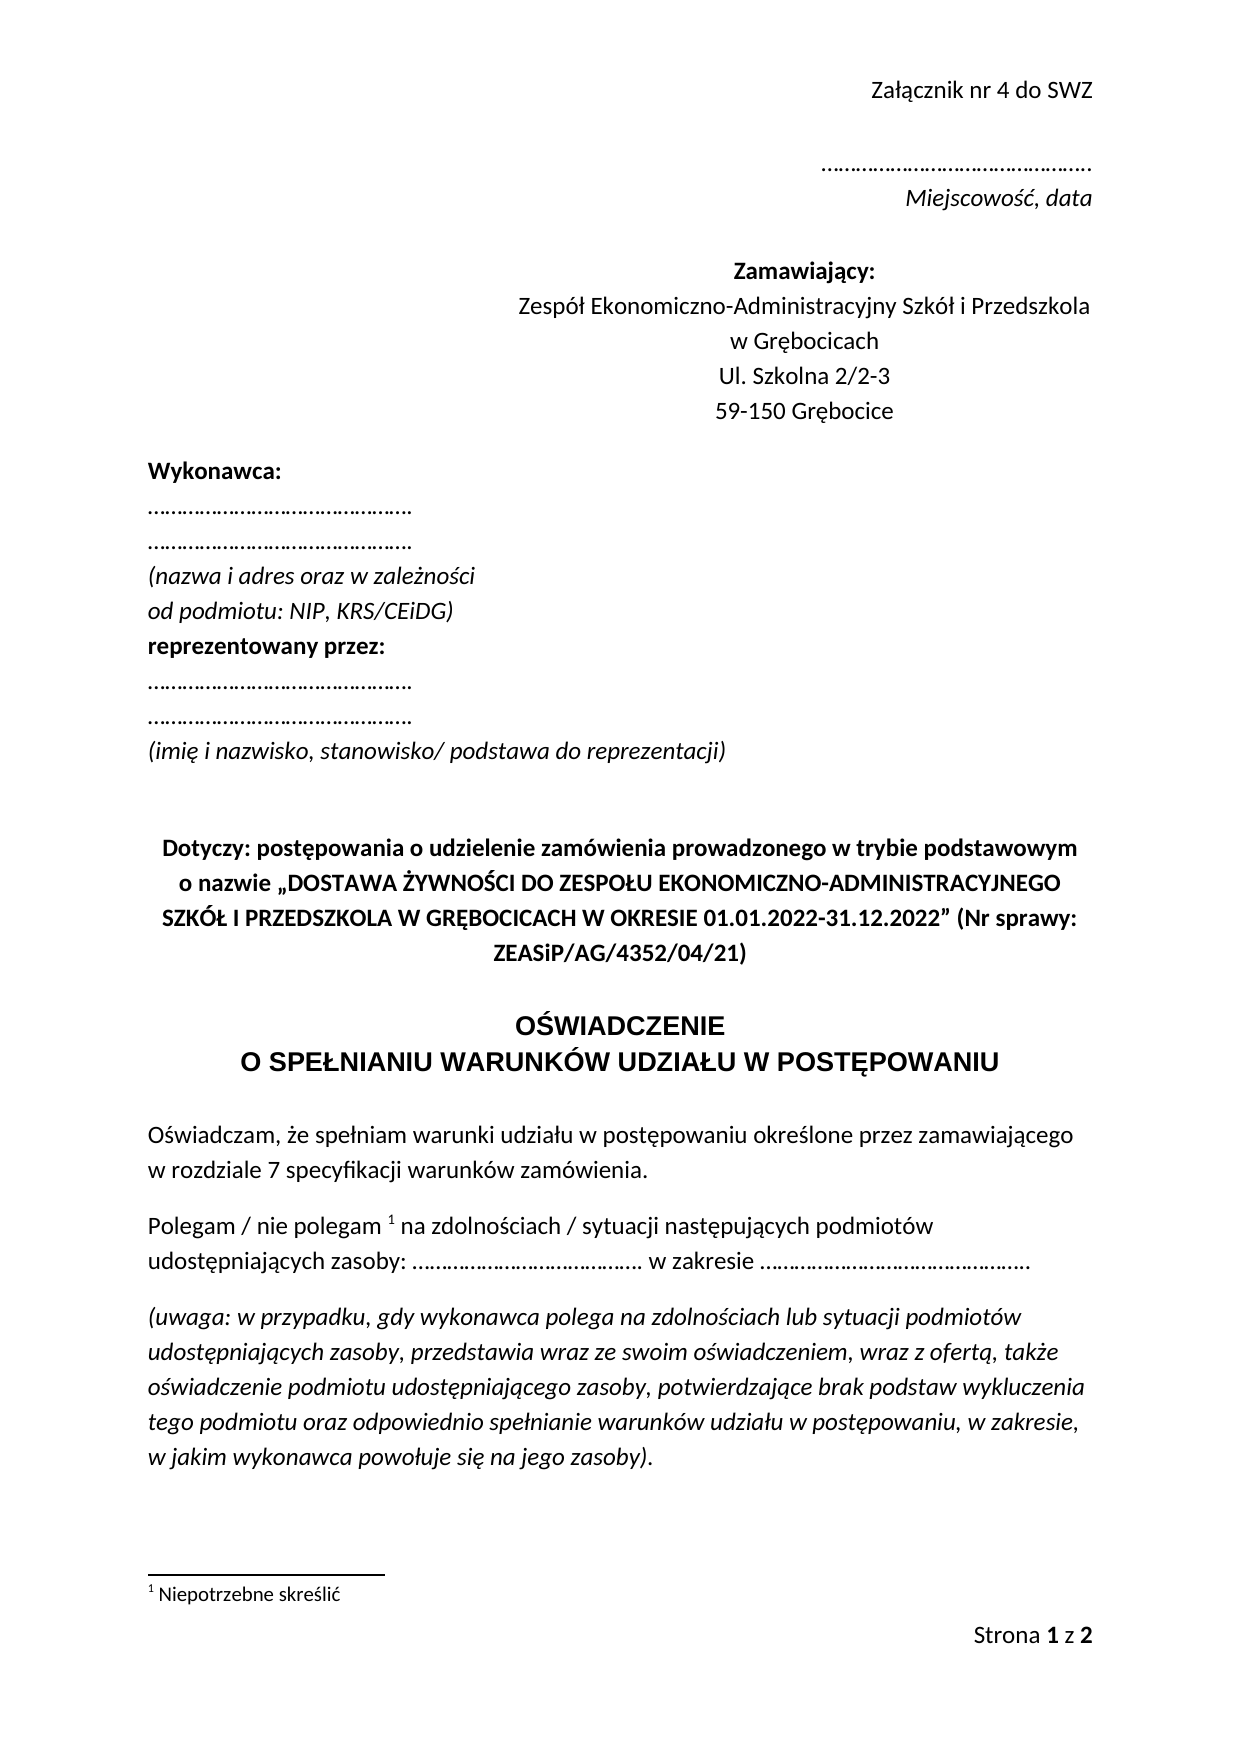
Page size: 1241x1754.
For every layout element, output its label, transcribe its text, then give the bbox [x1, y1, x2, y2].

text (nazwa i adres oraz w zależności [148, 560, 1093, 591]
text ……………………………………….. [148, 148, 1093, 178]
text 59-150 Grębocice [516, 395, 1093, 426]
text ………………………………………. [148, 525, 1093, 556]
text Zamawiający: [516, 255, 1093, 286]
text reprezentowany przez: [148, 630, 1093, 661]
text ………………………………………. [148, 490, 1093, 521]
text Miejscowość, data [148, 183, 1093, 213]
text Zespół Ekonomiczno-Administracyjny Szkół i Przedszkola w Grębocicach [516, 290, 1093, 356]
subtitle O SPEŁNIANIU WARUNKÓW UDZIAŁU W POSTĘPOWANIU [148, 1046, 1093, 1077]
text Dotyczy: postępowania o udzielenie zamówienia prowadzonego w trybie podstawowym o nazwie „DOSTAWA ŻYWNOŚCI DO ZESPOŁU EKONOMICZNO-ADMINISTRACYJNEGO SZKÓŁ I PRZEDSZKOLA W GRĘBOCICACH W OKRESIE 01.01.2022-31.12.2022” (Nr sprawy: ZEASiP/AG/4352/04/21) [148, 833, 1093, 968]
text Oświadczam, że spełniam warunki udziału w postępowaniu określone przez zamawiającego w rozdziale 7 specyfikacji warunków zamówienia. [148, 1119, 1093, 1185]
text Wykonawca: [148, 455, 1093, 486]
text (uwaga: w przypadku, gdy wykonawca polega na zdolnościach lub sytuacji podmiotów udostępniających zasoby, przedstawia wraz ze swoim oświadczeniem, wraz z ofertą, także oświadczenie podmiotu udostępniającego zasoby, potwierdzające brak podstaw wykluczenia tego podmiotu oraz odpowiednio spełnianie warunków udziału w postępowaniu, w zakresie, w jakim wykonawca powołuje się na jego zasoby). [148, 1301, 1093, 1472]
subtitle OŚWIADCZENIE [148, 1010, 1093, 1041]
text ………………………………………. [148, 665, 1093, 696]
text (imię i nazwisko, stanowisko/ podstawa do reprezentacji) [148, 735, 1093, 766]
text od podmiotu: NIP, KRS/CEiDG) [148, 595, 1093, 626]
text Ul. Szkolna 2/2-3 [516, 360, 1093, 391]
text ………………………………………. [148, 700, 1093, 731]
text Polegam / nie polegam na zdolnościach / sytuacji następujących podmiotów udostępniających zasoby: …………………………………. w zakresie ……………………………………….. [148, 1210, 1093, 1276]
